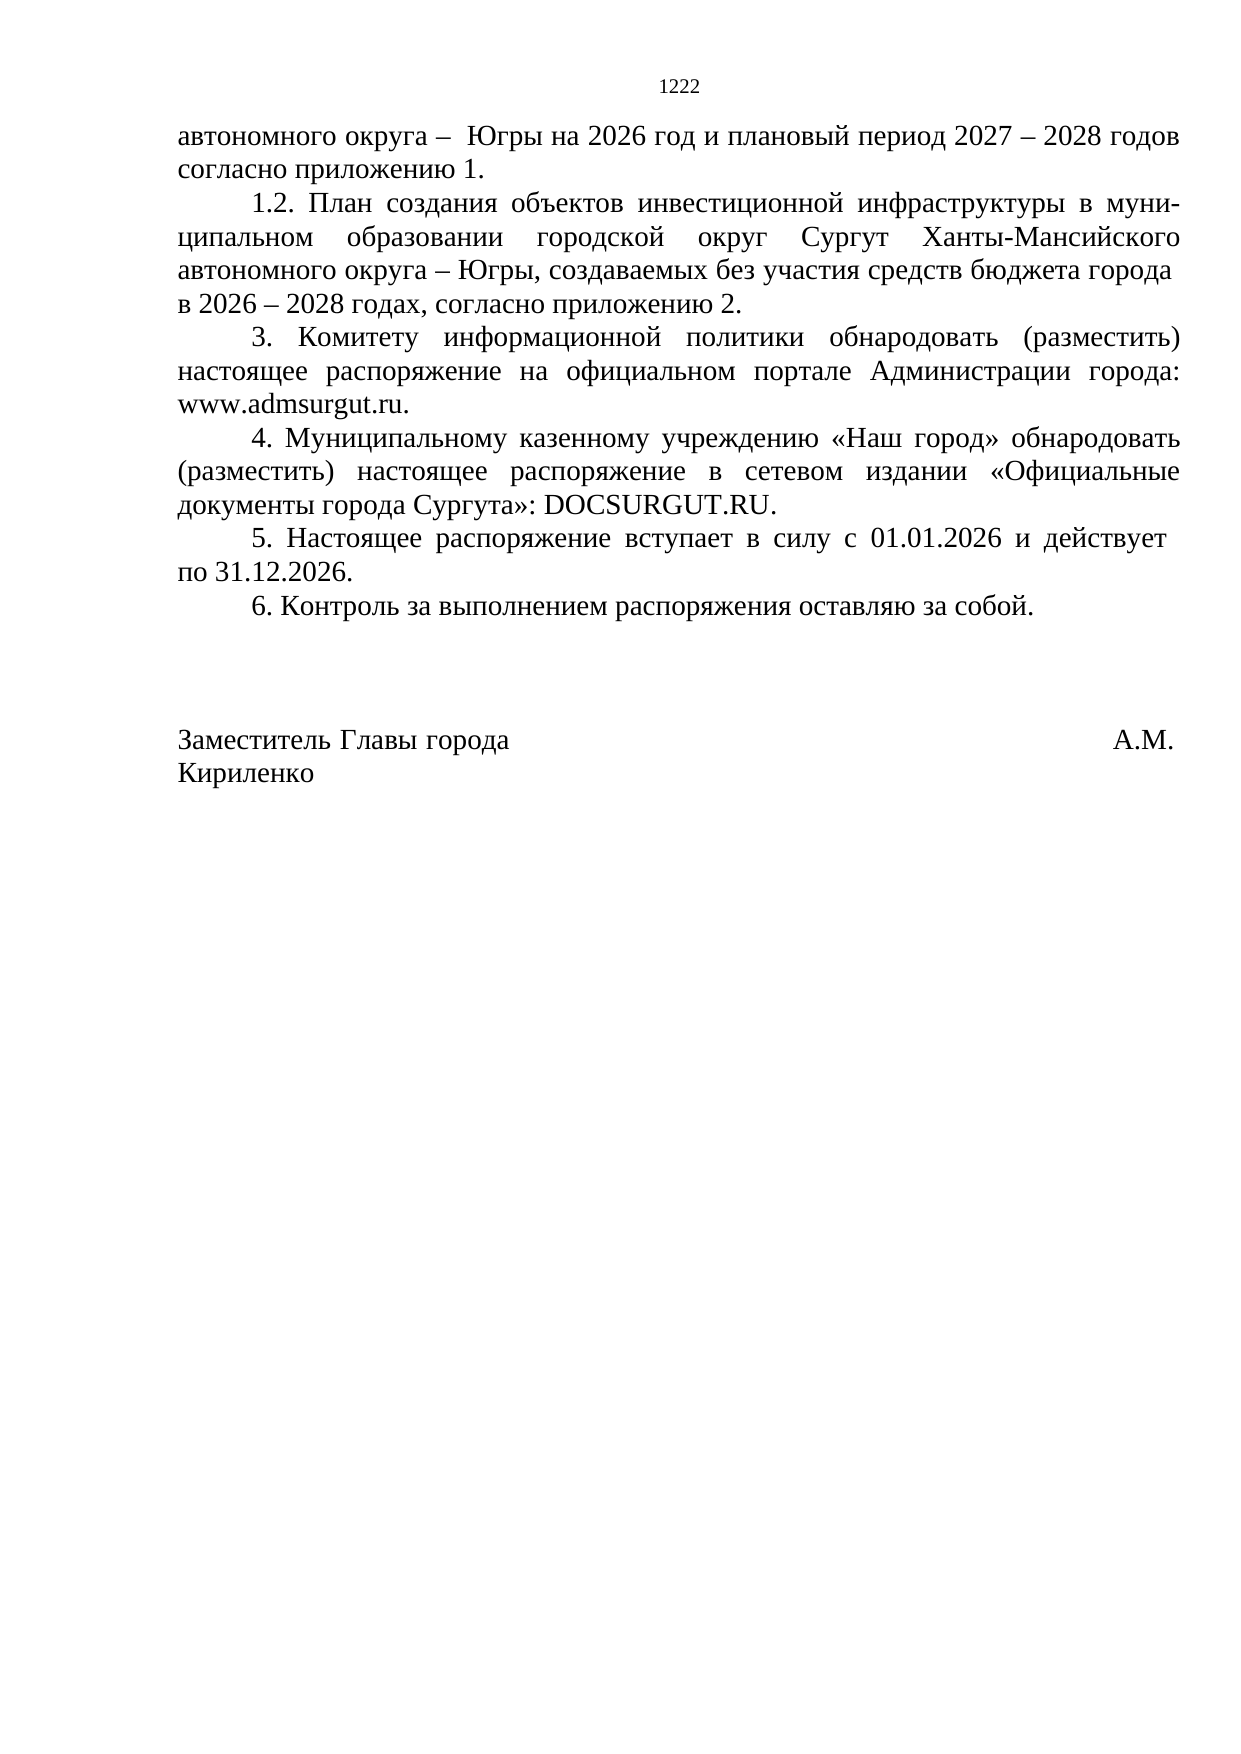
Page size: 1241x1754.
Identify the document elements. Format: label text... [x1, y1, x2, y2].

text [177, 118, 1181, 185]
text 5. Настоящее распоряжение вступает в силу с 01.01.2026 и действует по 31.12.2026. [177, 521, 1181, 588]
text 3. Комитету информационной политики обнародовать (разместить) настоящее распоряжение на официальном портале Администрации города: www.admsurgut.ru. [177, 319, 1181, 420]
text 4. Муниципальному казенному учреждению «Наш город» обнародовать (разместить) настоящее распоряжение в сетевом издании «Официальные документы города Сургута»: DOCSURGUT.RU. [177, 420, 1181, 521]
text 1.2. План создания объектов инвестиционной инфраструктуры в муни-ципальном образовании городской округ Сургут Ханты-Мансийского автономного округа – Югры, создаваемых без участия средств бюджета города в 2026 – 2028 годах, согласно приложению 2. [177, 185, 1181, 319]
text Заместитель Главы города А.М. Кириленко [177, 722, 1181, 789]
text 6. Контроль за выполнением распоряжения оставляю за собой. [177, 588, 1181, 621]
